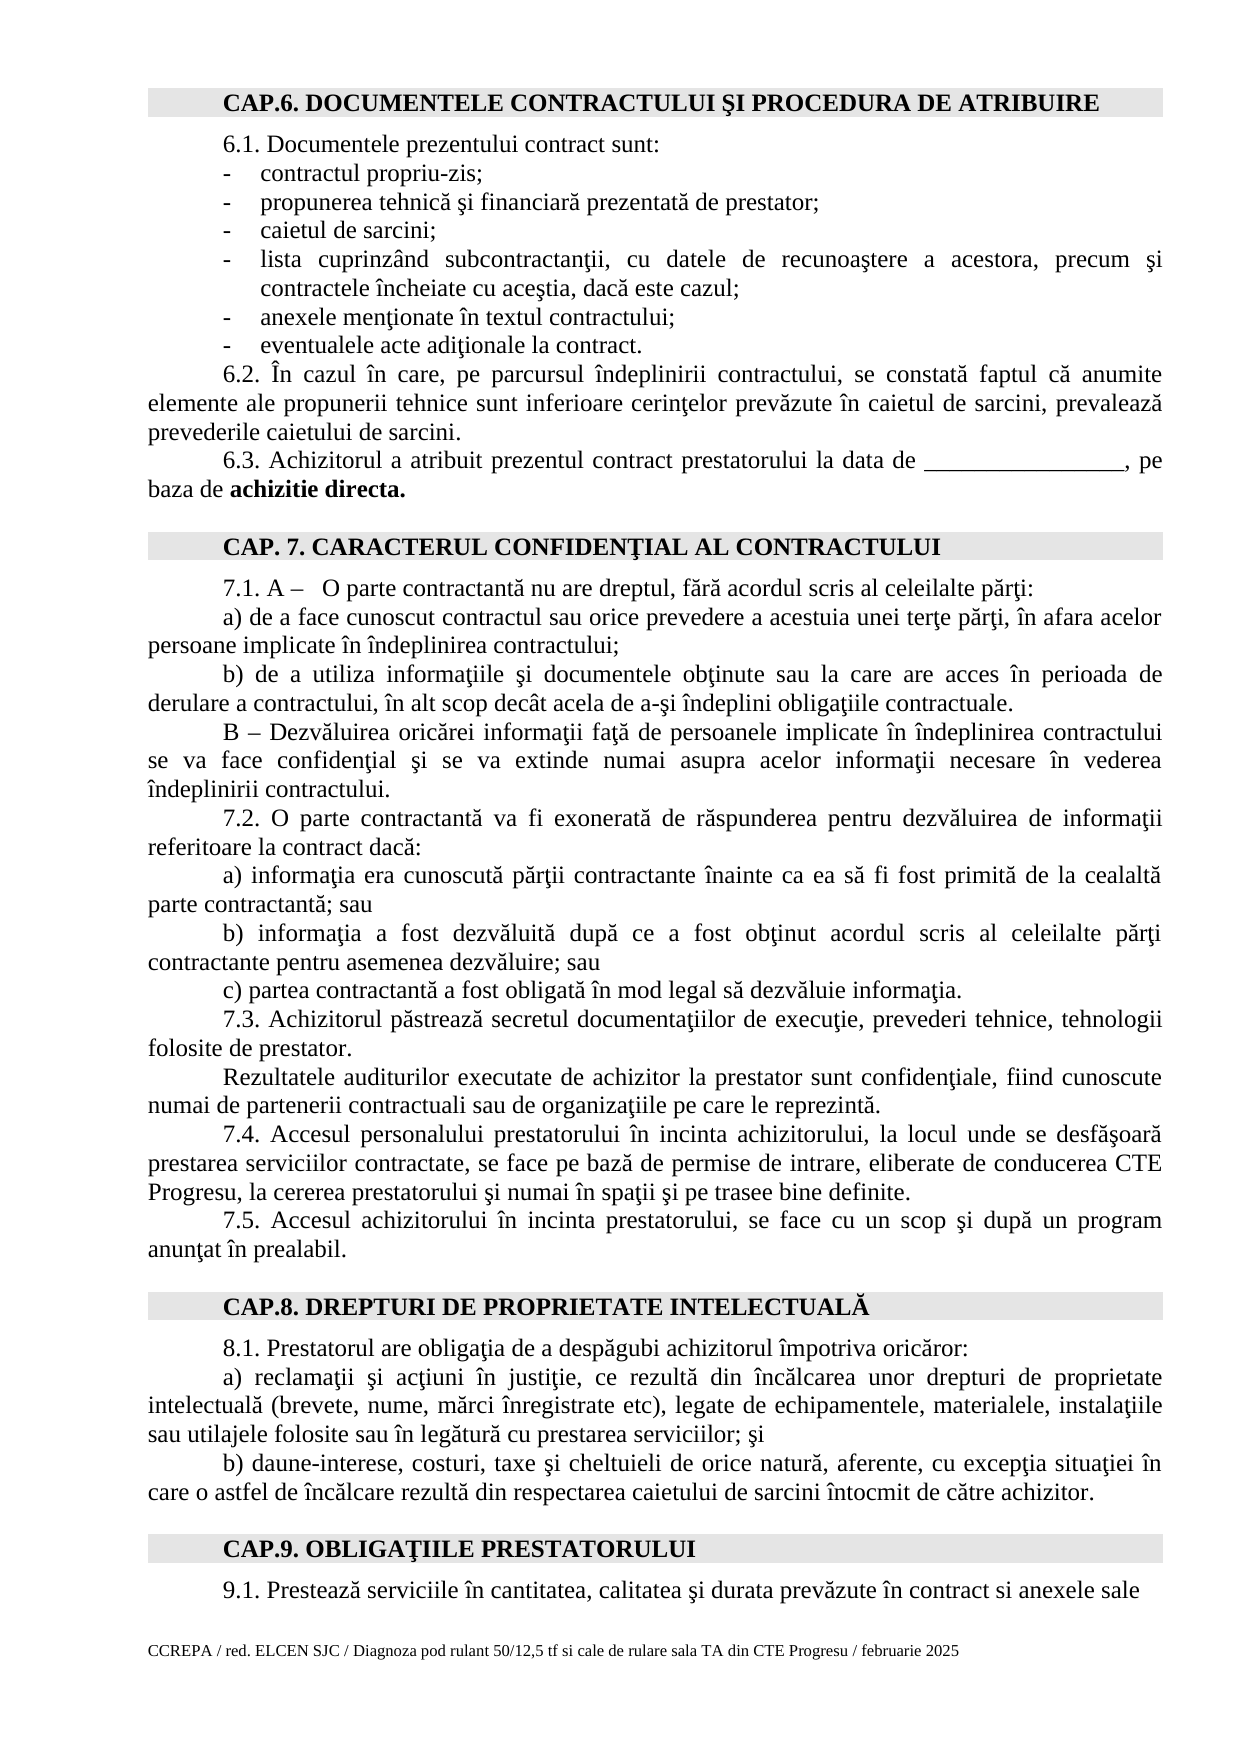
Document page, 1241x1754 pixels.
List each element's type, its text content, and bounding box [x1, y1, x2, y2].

text b) de a utiliza informaţiile şi documentele obţinute sau la care are acces în perioada de derulare a contractului, în alt scop decât acela de a-şi îndeplini obligaţiile contractuale. [148, 659, 1163, 717]
list lista cuprinzând subcontractanţii, cu datele de recunoaştere a acestora, precum şi contractele încheiate cu aceştia, dacă este cazul; [223, 244, 1163, 302]
text 7.4. Accesul personalului prestatorului în incinta achizitorului, la locul unde se desfăşoară prestarea serviciilor contractate, se face pe bază de permise de intrare, eliberate de conducerea CTE Progresu, la cererea prestatorului şi numai în spaţii şi pe trasee bine definite. [148, 1119, 1163, 1205]
text 6.1. Documentele prezentului contract sunt: [148, 129, 1163, 158]
text 6.2. În cazul în care, pe parcursul îndeplinirii contractului, se constată faptul că anumite elemente ale propunerii tehnice sunt inferioare cerinţelor prevăzute în caietul de sarcini, prevalează prevederile caietului de sarcini. [148, 359, 1163, 445]
text B – Dezvăluirea oricărei informaţii faţă de persoanele implicate în îndeplinirea contractului se va face confidenţial şi se va extinde numai asupra acelor informaţii necesare în vederea îndeplinirii contractului. [148, 717, 1163, 803]
text b) daune-interese, costuri, taxe şi cheltuieli de orice natură, aferente, cu excepţia situaţiei în care o astfel de încălcare rezultă din respectarea caietului de sarcini întocmit de către achizitor. [148, 1448, 1163, 1505]
subtitle CAP.6. DOCUMENTELE CONTRACTULUI ŞI PROCEDURA DE ATRIBUIRE [148, 88, 1163, 117]
list anexele menţionate în textul contractului; [223, 302, 1163, 330]
text a) de a face cunoscut contractul sau orice prevedere a acestuia unei terţe părţi, în afara acelor persoane implicate în îndeplinirea contractului; [148, 602, 1163, 659]
subtitle CAP.8. DREPTURI DE PROPRIETATE INTELECTUALĂ [148, 1292, 1163, 1320]
text 9.1. Prestează serviciile în cantitatea, calitatea şi durata prevăzute în contract si anexele sale [148, 1575, 1163, 1604]
list contractul propriu-zis; [223, 158, 1163, 187]
subtitle CAP.9. OBLIGAŢIILE PRESTATORULUI [148, 1534, 1163, 1563]
text c) partea contractantă a fost obligată în mod legal să dezvăluie informaţia. [148, 975, 1163, 1004]
text a) informaţia era cunoscută părţii contractante înainte ca ea să fi fost primită de la cealaltă parte contractantă; sau [148, 860, 1163, 918]
list caietul de sarcini; [223, 215, 1163, 244]
text a) reclamaţii şi acţiuni în justiţie, ce rezultă din încălcarea unor drepturi de proprietate intelectuală (brevete, nume, mărci înregistrate etc), legate de echipamentele, materialele, instalaţiile sau utilajele folosite sau în legătură cu prestarea serviciilor; şi [148, 1362, 1163, 1448]
text 8.1. Prestatorul are obligaţia de a despăgubi achizitorul împotriva oricăror: [148, 1333, 1163, 1362]
list eventualele acte adiţionale la contract. [223, 330, 1163, 359]
text 7.3. Achizitorul păstrează secretul documentaţiilor de execuţie, prevederi tehnice, tehnologii folosite de prestator. [148, 1004, 1163, 1062]
list propunerea tehnică şi financiară prezentată de prestator; [223, 187, 1163, 215]
text 7.1. A – O parte contractantă nu are dreptul, fără acordul scris al celeilalte părţi: [148, 573, 1163, 602]
text 6.3. Achizitorul a atribuit prezentul contract prestatorului la data de ________________, pe baza de achizitie directa. [148, 445, 1163, 503]
text 7.2. O parte contractantă va fi exonerată de răspunderea pentru dezvăluirea de informaţii referitoare la contract dacă: [148, 803, 1163, 860]
text b) informaţia a fost dezvăluită după ce a fost obţinut acordul scris al celeilalte părţi contractante pentru asemenea dezvăluire; sau [148, 918, 1163, 975]
text 7.5. Accesul achizitorului în incinta prestatorului, se face cu un scop şi după un program anunţat în prealabil. [148, 1205, 1163, 1263]
subtitle CAP. 7. CARACTERUL CONFIDENŢIAL AL CONTRACTULUI [148, 532, 1163, 560]
text Rezultatele auditurilor executate de achizitor la prestator sunt confidenţiale, fiind cunoscute numai de partenerii contractuali sau de organizaţiile pe care le reprezintă. [148, 1062, 1163, 1119]
